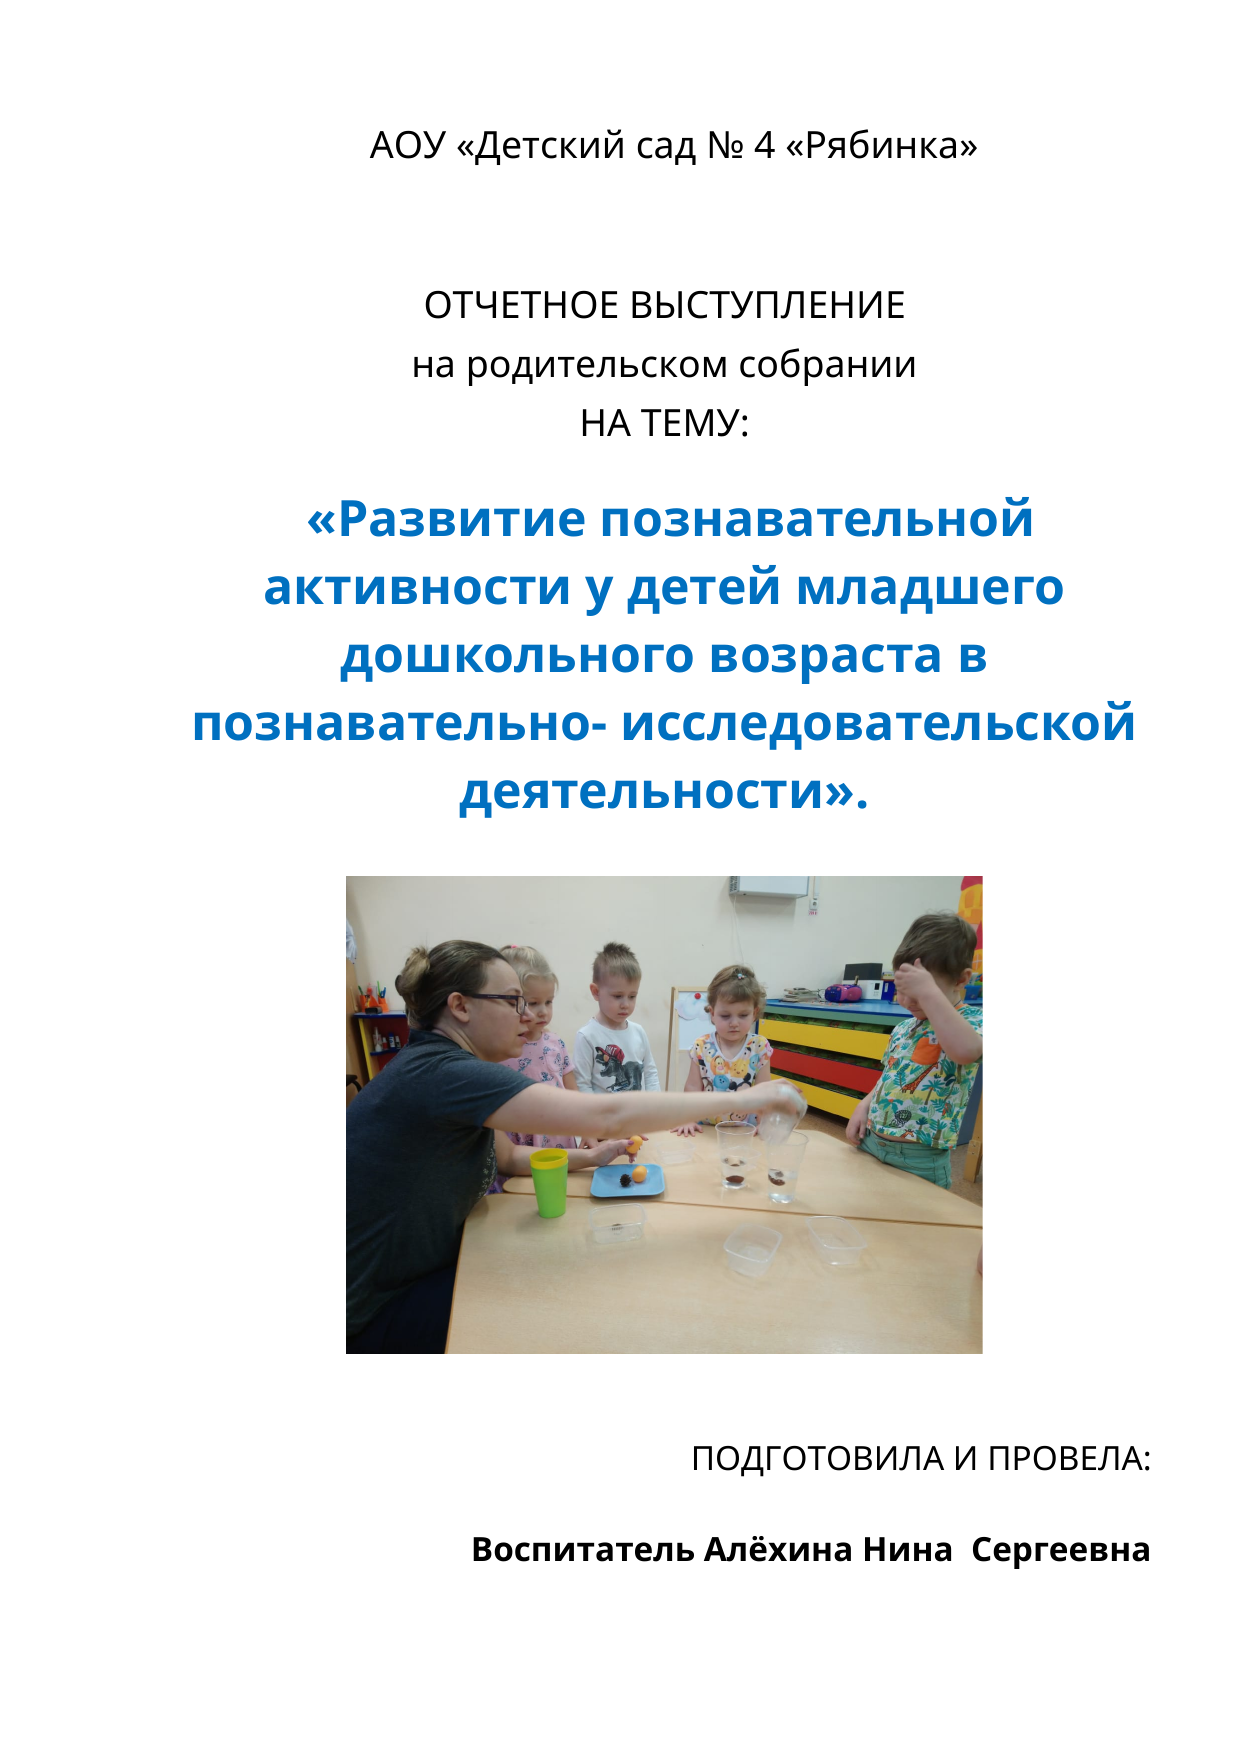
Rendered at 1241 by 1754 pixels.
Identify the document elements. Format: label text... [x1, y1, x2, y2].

text Воспитатель Алёхина Нина Сергеевна [177, 1526, 1152, 1571]
text АОУ «Детский сад № 4 «Рябинка» [177, 118, 1152, 169]
picture [346, 876, 983, 1354]
text «Развитие познавательной активности у детей младшего дошкольного возраста в познавательно- исследовательской деятельности». [177, 483, 1152, 823]
text на родительском собрании [177, 337, 1152, 388]
text ОТЧЕТНОЕ ВЫСТУПЛЕНИЕ [177, 279, 1152, 330]
text НА ТЕМУ: [177, 396, 1152, 447]
text ПОДГОТОВИЛА И ПРОВЕЛА: [177, 1435, 1152, 1480]
